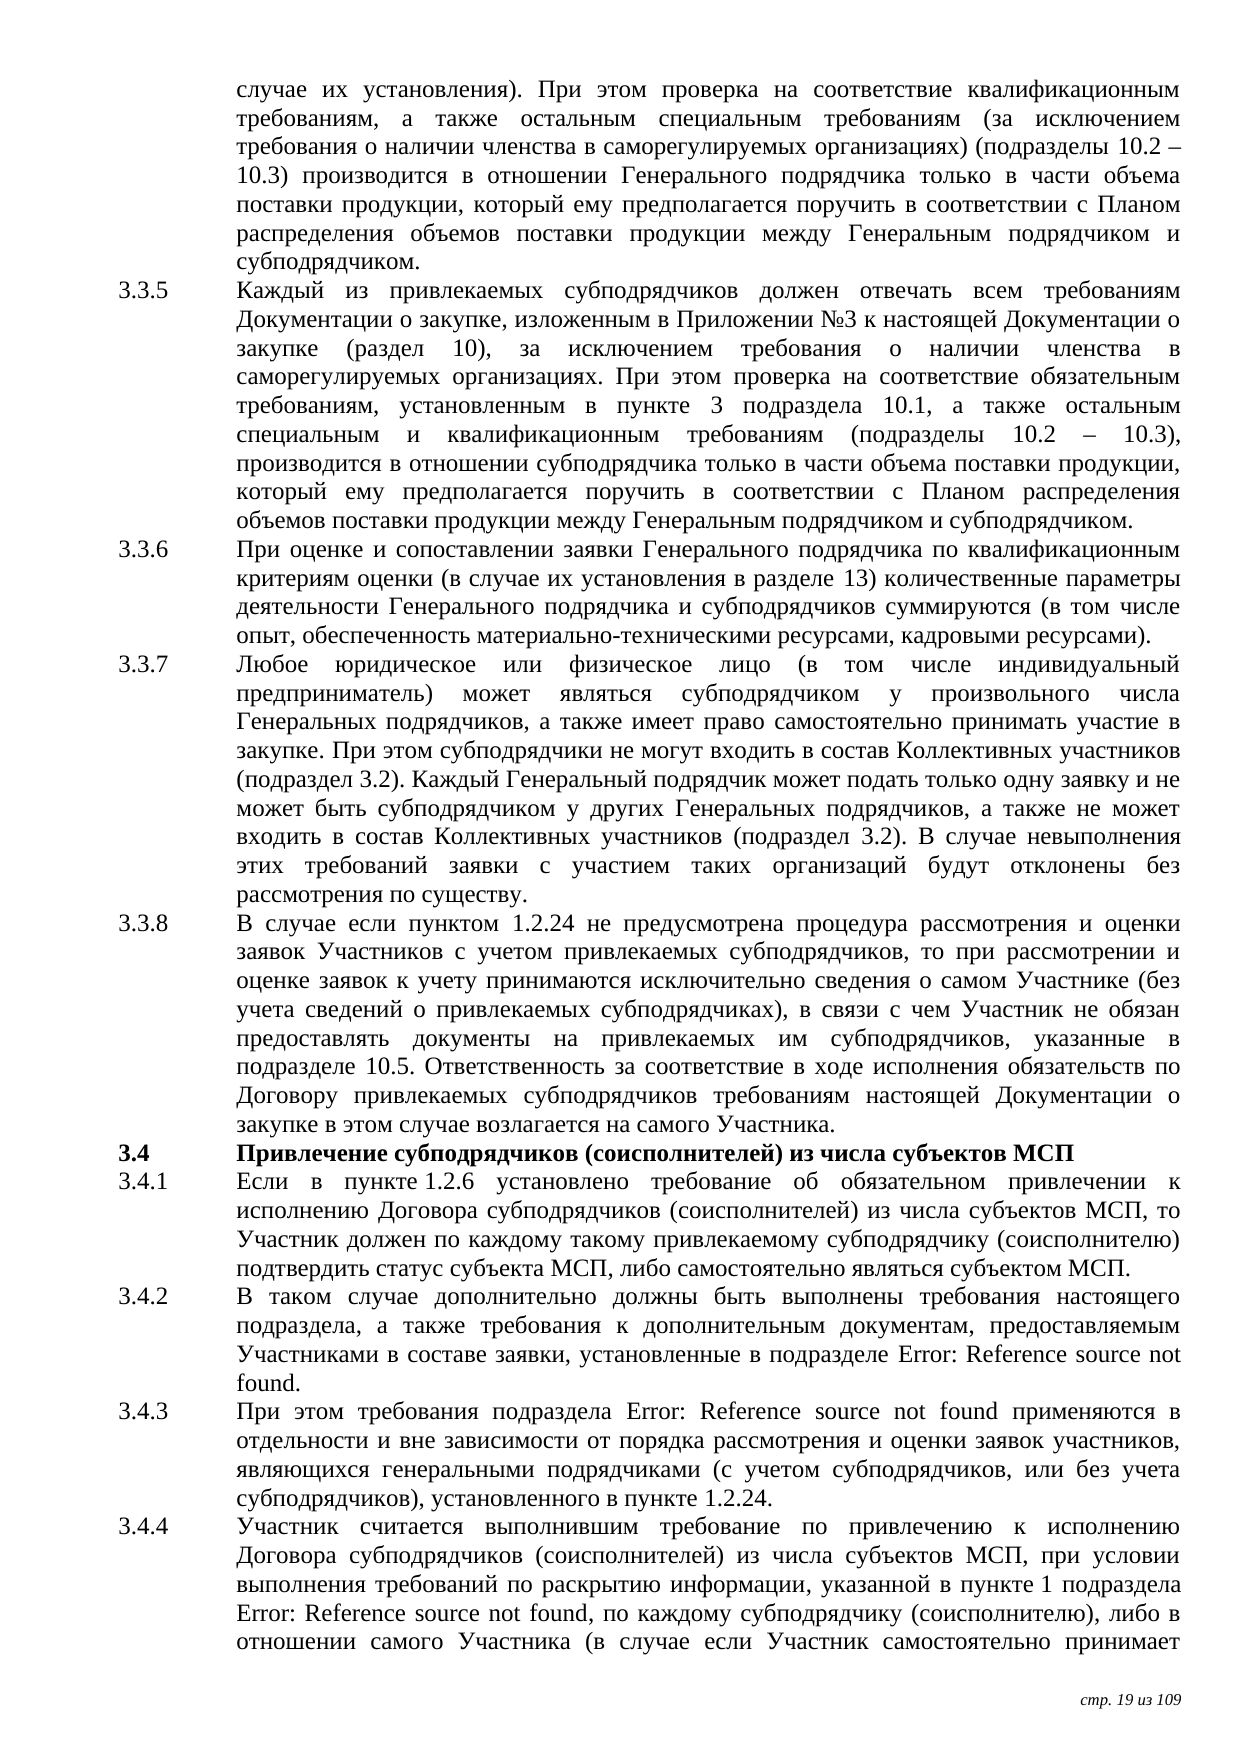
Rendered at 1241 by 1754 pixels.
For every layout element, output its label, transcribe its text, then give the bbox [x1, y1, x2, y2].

text Любое юридическое или физическое лицо (в том числе индивидуальный предприниматель) может являться субподрядчиком у произвольного числа Генеральных подрядчиков, а также имеет право самостоятельно принимать участие в закупке. При этом субподрядчики не могут входить в состав Коллективных участников (подраздел 3.2). Каждый Генеральный подрядчик может подать только одну заявку и не может быть субподрядчиком у других Генеральных подрядчиков, а также не может входить в состав Коллективных участников (подраздел 3.2). В случае невыполнения этих требований заявки с участием таких организаций будут отклонены без рассмотрения по существу. [118, 649, 1181, 908]
text Если в пункте 1.2.6 установлено требование об обязательном привлечении к исполнению Договора субподрядчиков (соисполнителей) из числа субъектов МСП, то Участник должен по каждому такому привлекаемому субподрядчику (соисполнителю) подтвердить статус субъекта МСП, либо самостоятельно являться субъектом МСП. [118, 1166, 1181, 1281]
text В таком случае дополнительно должны быть выполнены требования настоящего подраздела, а также требования к дополнительным документам, предоставляемым Участниками в составе заявки, установленные в подразделе 10.6. [118, 1281, 1181, 1396]
text Каждый из привлекаемых субподрядчиков должен отвечать всем требованиям Документации о закупке, изложенным в Приложении №3 к настоящей Документации о закупке (раздел 10), за исключением требования о наличии членства в саморегулируемых организациях. При этом проверка на соответствие обязательным требованиям, установленным в пункте 3 подраздела 10.1, а также остальным специальным и квалификационным требованиям (подразделы 10.2 – 10.3), производится в отношении субподрядчика только в части объема поставки продукции, который ему предполагается поручить в соответствии с Планом распределения объемов поставки продукции между Генеральным подрядчиком и субподрядчиком. [118, 275, 1181, 534]
text При оценке и сопоставлении заявки Генерального подрядчика по квалификационным критериям оценки (в случае их установления в разделе 13) количественные параметры деятельности Генерального подрядчика и субподрядчиков суммируются (в том числе опыт, обеспеченность материально-техническими ресурсами, кадровыми ресурсами). [118, 534, 1181, 649]
text В случае если пунктом 1.2.24 не предусмотрена процедура рассмотрения и оценки заявок Участников с учетом привлекаемых субподрядчиков, то при рассмотрении и оценке заявок к учету принимаются исключительно сведения о самом Участнике (без учета сведений о привлекаемых субподрядчиках), в связи с чем Участник не обязан предоставлять документы на привлекаемых им субподрядчиков, указанные в подразделе 10.5. Ответственность за соответствие в ходе исполнения обязательств по Договору привлекаемых субподрядчиков требованиям настоящей Документации о закупке в этом случае возлагается на самого Участника. [118, 908, 1181, 1138]
subtitle Привлечение субподрядчиков (соисполнителей) из числа субъектов МСП [118, 1138, 1181, 1166]
text При этом требования подраздела 10.6 применяются в отдельности и вне зависимости от порядка рассмотрения и оценки заявок участников, являющихся генеральными подрядчиками (с учетом субподрядчиков, или без учета субподрядчиков), установленного в пункте 1.2.24. [118, 1396, 1181, 1511]
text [118, 1511, 1181, 1655]
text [118, 74, 1181, 275]
